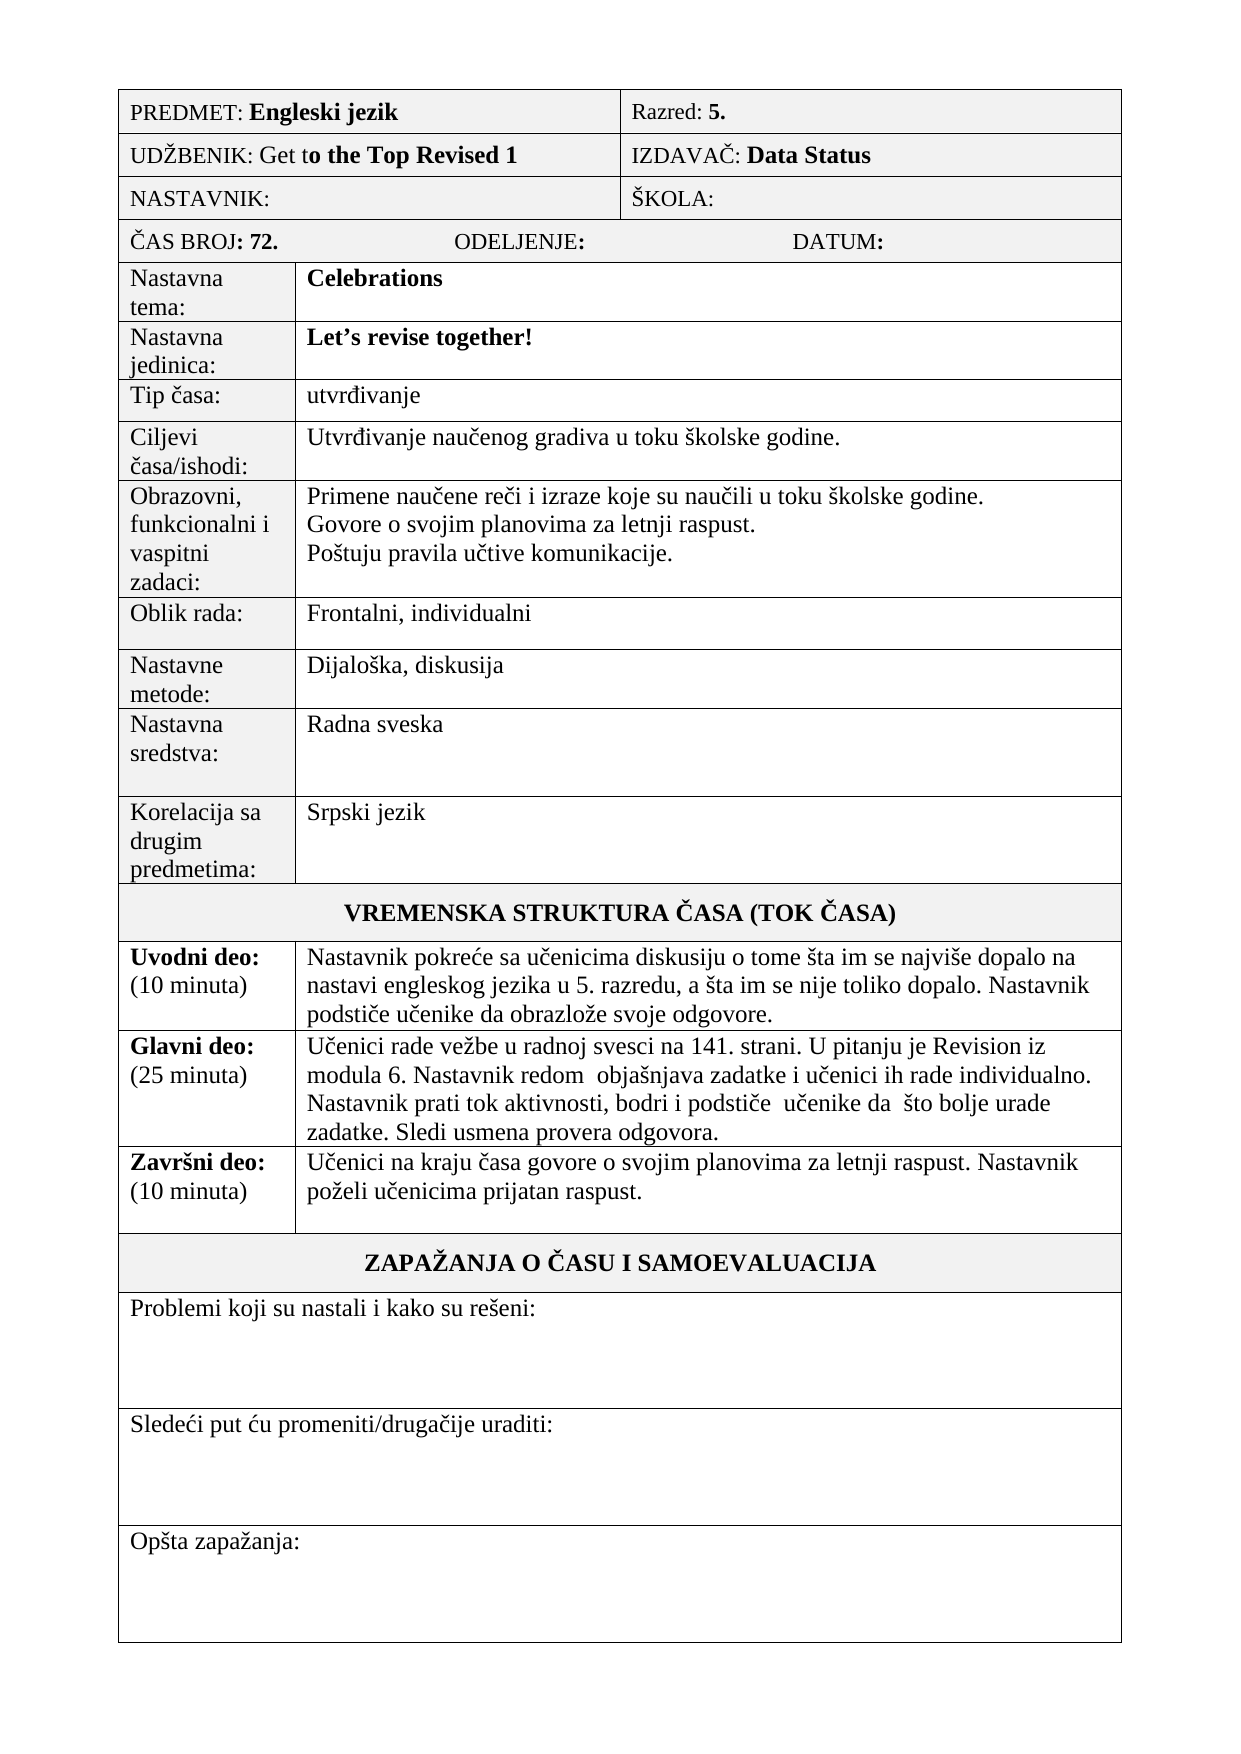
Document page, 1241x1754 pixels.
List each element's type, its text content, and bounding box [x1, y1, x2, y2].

table_cell Opšta zapažanja: [119, 1526, 1121, 1642]
table_cell IZDAVAČ: Data Status [621, 134, 1121, 176]
table_cell Nastavna sredstva: [119, 709, 295, 796]
table_cell Ciljevi časa/ishodi: [119, 422, 295, 480]
table_cell Završni deo: (10 minuta) [119, 1147, 295, 1233]
table_cell ZAPAŽANJA O ČASU I SAMOEVALUACIJA [119, 1234, 1121, 1292]
table_cell Nastavnik pokreće sa učenicima diskusiju o tome šta im se najviše dopalo na nastavi engleskog jezika u 5. razredu, a šta im se nije toliko dopalo. Nastavnik podstiče učenike da obrazlože svoje odgovore. [296, 942, 1121, 1030]
table_cell Glavni deo: (25 minuta) [119, 1031, 295, 1146]
table_cell Problemi koji su nastali i kako su rešeni: [119, 1293, 1121, 1408]
table_cell Primene naučene reči i izraze koje su naučili u toku školske godine. Govore o svojim planovima za letnji raspust. Poštuju pravila učtive komunikacije. [296, 481, 1121, 597]
table_cell VREMENSKA STRUKTURA ČASA (TOK ČASA) [119, 884, 1121, 941]
table_cell DATUM: [781, 220, 1121, 262]
table_cell Nastavna jedinica: [119, 322, 295, 379]
table_cell ODELJENJE: [443, 220, 781, 262]
table_cell utvrđivanje [296, 380, 1121, 421]
table_cell Celebrations [296, 263, 1121, 321]
table_cell Korelacija sa drugim predmetima: [119, 797, 295, 883]
table_cell Let’s revise together! [296, 322, 1121, 379]
table_cell UDŽBENIK: Get to the Top Revised 1 [119, 134, 620, 176]
table_cell ŠKOLA: [621, 177, 1121, 219]
table_cell Nastavna tema: [119, 263, 295, 321]
table_cell Učenici rade vežbe u radnoj svesci na 141. strani. U pitanju je Revision iz modula 6. Nastavnik redom objašnjava zadatke i učenici ih rade individualno. Nastavnik prati tok aktivnosti, bodri i podstiče učenike da što bolje urade zadatke. Sledi usmena provera odgovora. [296, 1031, 1121, 1146]
table_cell Tip časa: [119, 380, 295, 421]
table_cell Oblik rada: [119, 598, 295, 649]
table_cell Dijaloška, diskusija [296, 650, 1121, 708]
table_header Razred: 5. [621, 90, 1121, 132]
table_cell Utvrđivanje naučenog gradiva u toku školske godine. [296, 422, 1121, 480]
table_cell Nastavne metode: [119, 650, 295, 708]
table_cell Učenici na kraju časa govore o svojim planovima za letnji raspust. Nastavnik poželi učenicima prijatan raspust. [296, 1147, 1121, 1233]
table_cell Sledeći put ću promeniti/drugačije uraditi: [119, 1409, 1121, 1525]
table_cell NASTAVNIK: [119, 177, 620, 219]
table_cell Uvodni deo: (10 minuta) [119, 942, 295, 1030]
table_cell Frontalni, individualni [296, 598, 1121, 649]
table_cell Srpski jezik [296, 797, 1121, 883]
table_cell Radna sveska [296, 709, 1121, 796]
table_cell ČAS BROJ: 72. [119, 220, 443, 262]
table_cell Obrazovni, funkcionalni i vaspitni zadaci: [119, 481, 295, 597]
table_header PREDMET: Engleski jezik [119, 90, 620, 132]
